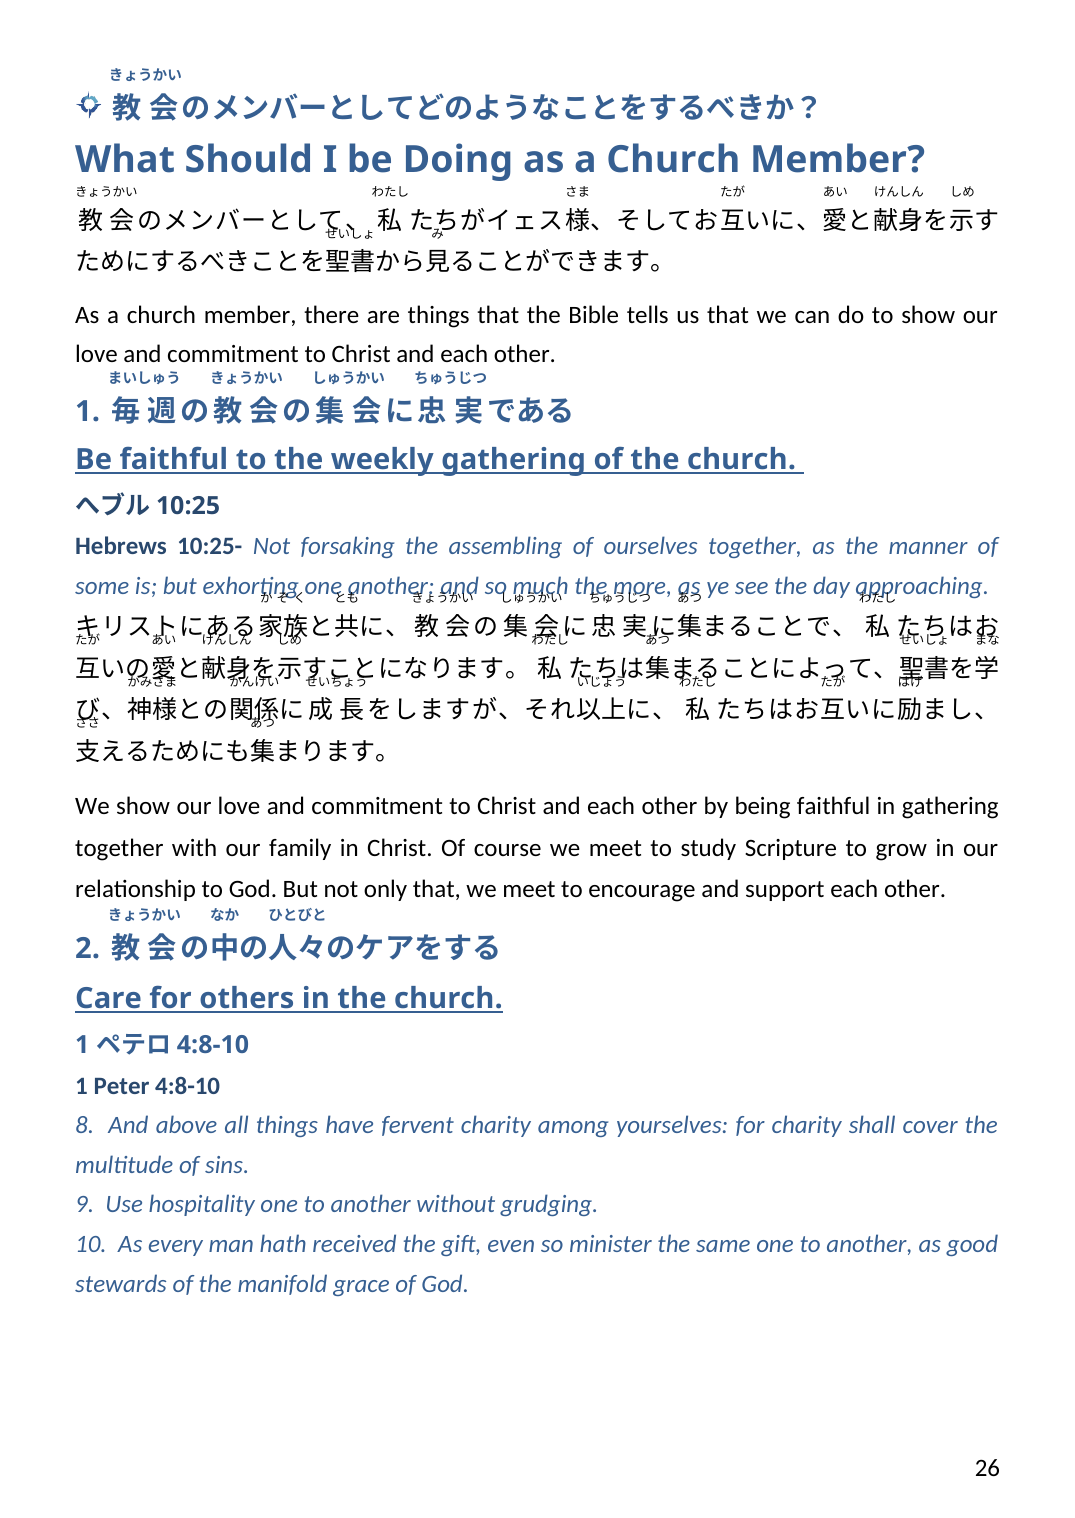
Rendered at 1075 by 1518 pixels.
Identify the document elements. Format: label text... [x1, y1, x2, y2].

text のメンバーとして、たちがイェス、そしておいに、とをすためにするべきことをからることができます。 [75, 196, 1000, 279]
text As a church member, there are things that the Bible tells us that we can do to show our love and commitment to Christ and each other. [75, 292, 1000, 371]
text キリストにあるとに、のににまることで、たちはおいのとをすことになります。たちはまることによって、をび、とのにをしますが、それに、たちはおいにまし、えるためにもまります。 [75, 602, 1000, 769]
text 1 Peter 4:8-10 [75, 1062, 1000, 1102]
subtitle 1. ののにである Be faithful to the weekly gathering of the church. [75, 383, 1000, 479]
text 8. And above all things have fervent charity among yourselves: for charity shall cover the multitude of sins. [75, 1102, 1000, 1181]
picture [75, 91, 102, 119]
text 9. Use hospitality one to another without grudging. [75, 1181, 1000, 1221]
subtitle 1 ペテロ 4:8-10 [75, 1019, 1000, 1062]
subtitle のメンバーとしてどのようなことをするべきか？ What Should I be Doing as a Church Member? [75, 75, 1000, 183]
subtitle 2. のののケアをする Care for others in the church. [75, 919, 1000, 1019]
text Hebrews 10:25- Not forsaking the assembling of ourselves together, as the manner of some is; but exhorting one another: and so much the more, as ye see the day approaching. [75, 523, 1000, 602]
subtitle へブル 10:25 [75, 479, 1000, 523]
text 10. As every man hath received the gift, even so minister the same one to another, as good stewards of the manifold grace of God. [75, 1221, 1000, 1300]
text We show our love and commitment to Christ and each other by being faithful in gathering together with our family in Christ. Of course we meet to study Scripture to grow in our relationship to God. But not only that, we meet to encourage and support each other. [75, 781, 1000, 906]
